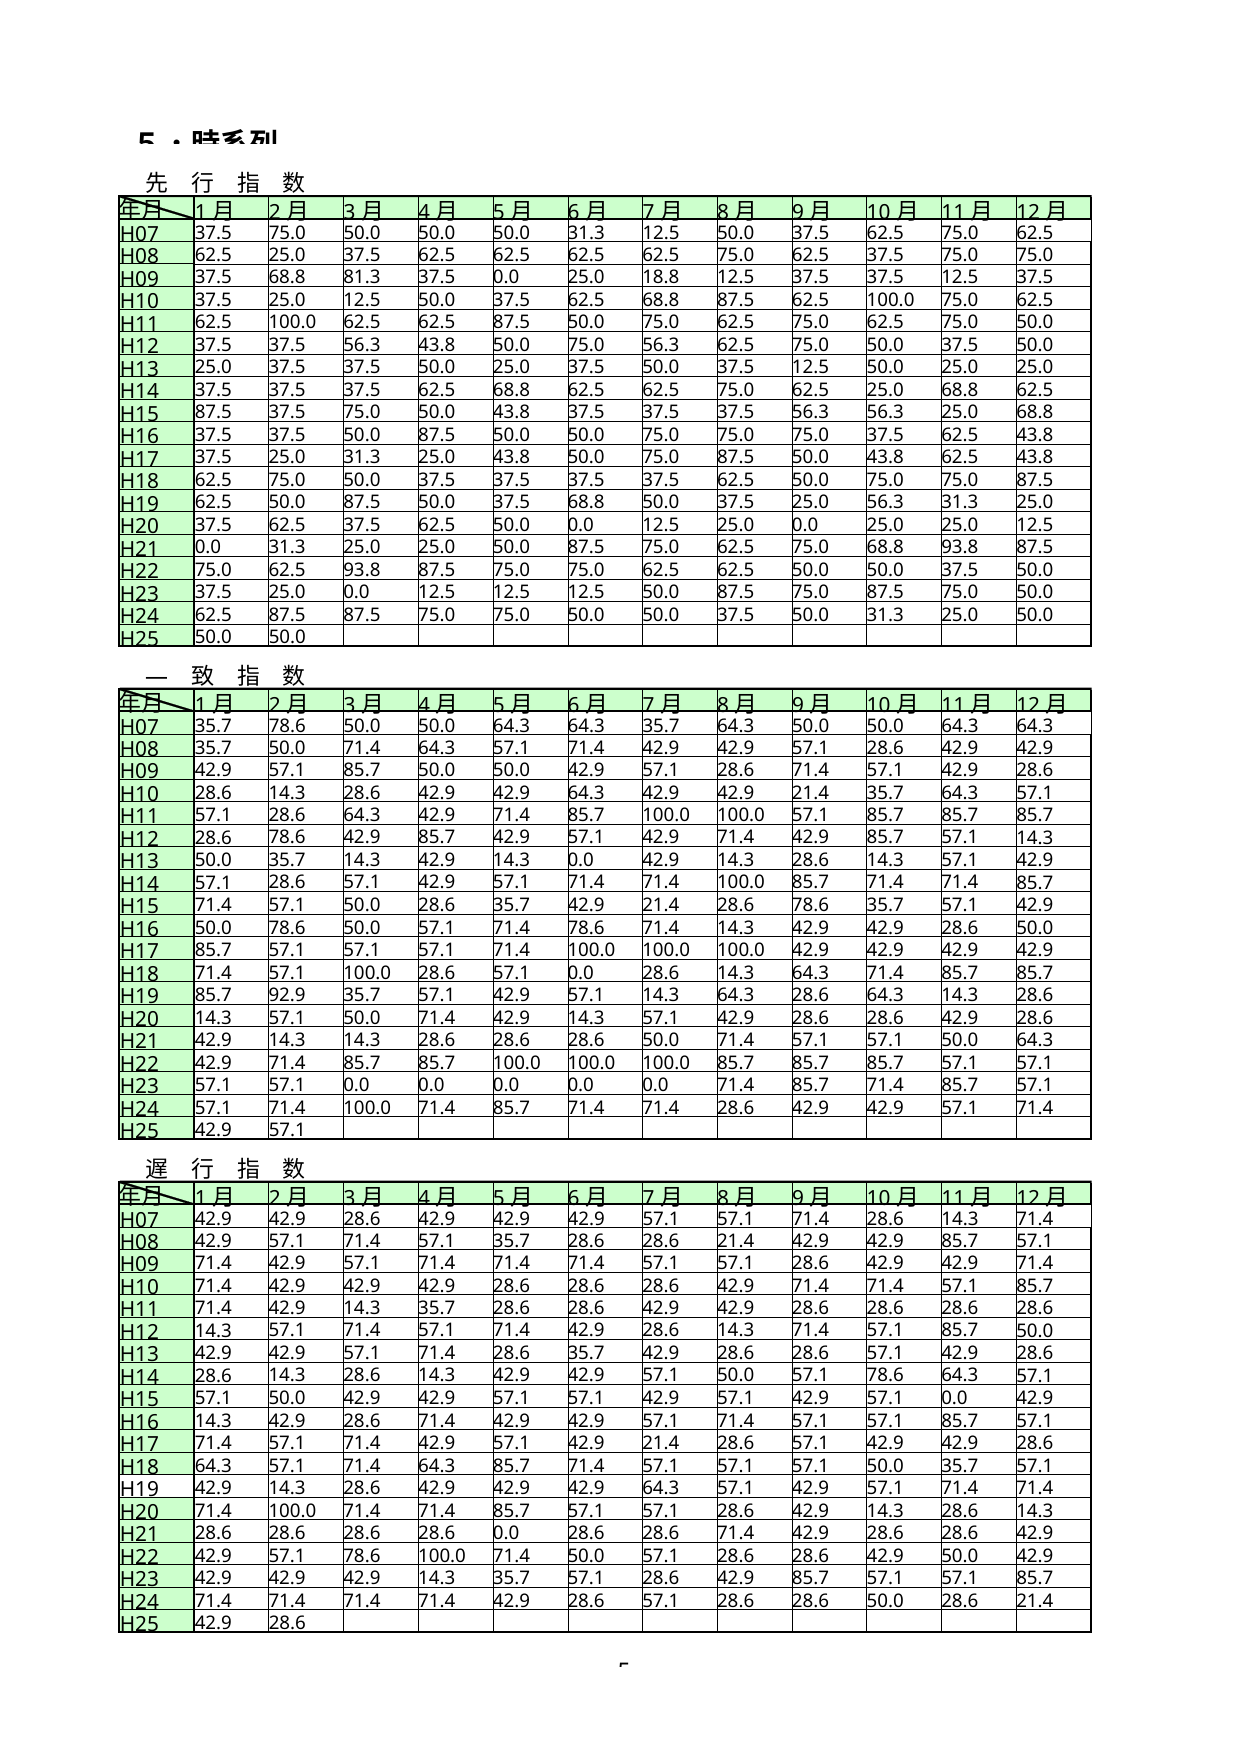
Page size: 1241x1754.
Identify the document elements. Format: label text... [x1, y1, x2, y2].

subtitle 先 行 指 数 [145, 167, 1159, 198]
list 致 指 数 [145, 660, 1159, 691]
text 遅 行 指 数 [145, 1153, 1159, 1184]
